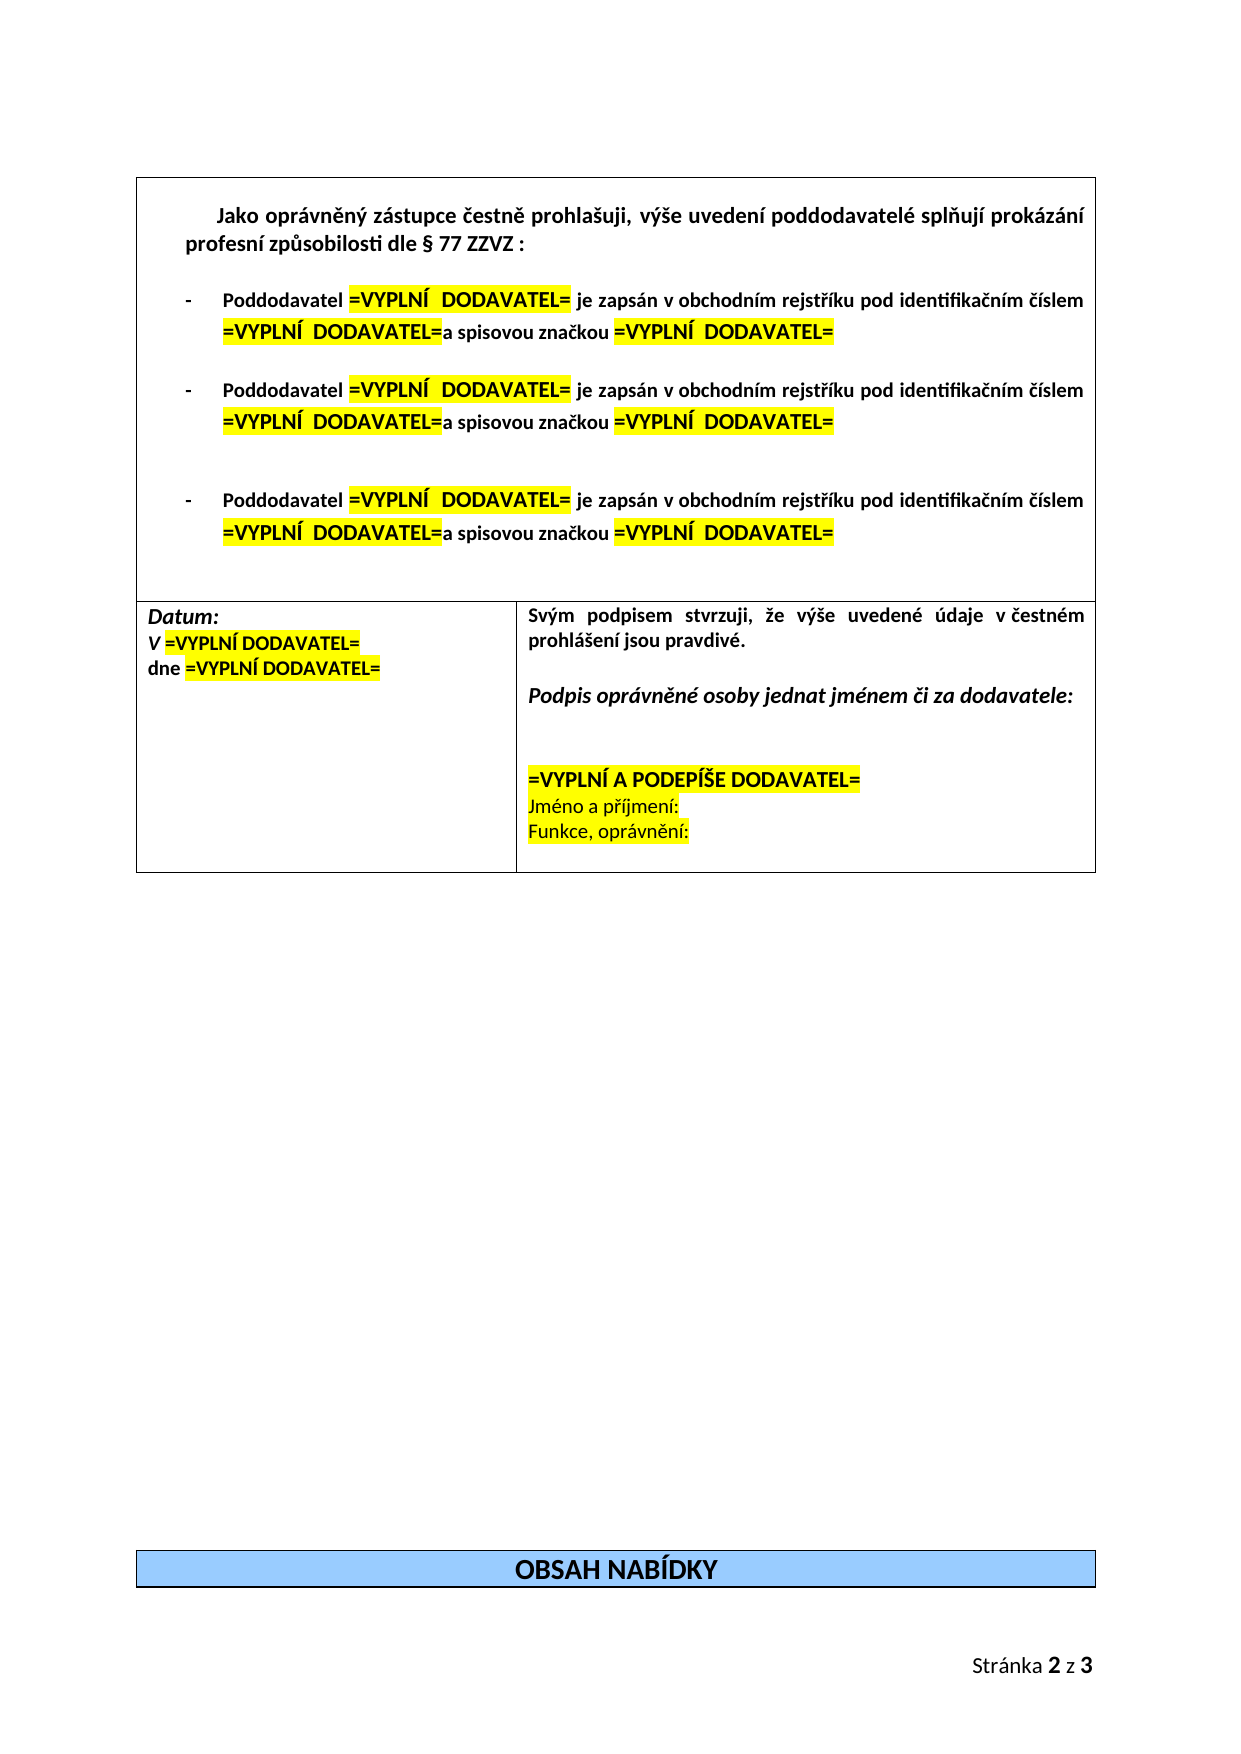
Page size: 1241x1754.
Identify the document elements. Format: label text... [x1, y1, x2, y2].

table_header OBSAH NABÍDKY [137, 1551, 1095, 1586]
table_cell Svým podpisem stvrzuji, že výše uvedené údaje v čestném prohlášení jsou pravdivé. Podpis oprávněné osoby jednat jménem či za dodavatele: =VYPLNÍ A PODEPÍŠE DODAVATEL= Jméno a příjmení: Funkce, oprávnění: [517, 602, 1095, 872]
table_cell Datum: V =VYPLNÍ DODAVATEL= dne =VYPLNÍ DODAVATEL= [137, 602, 516, 872]
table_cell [137, 178, 1095, 601]
